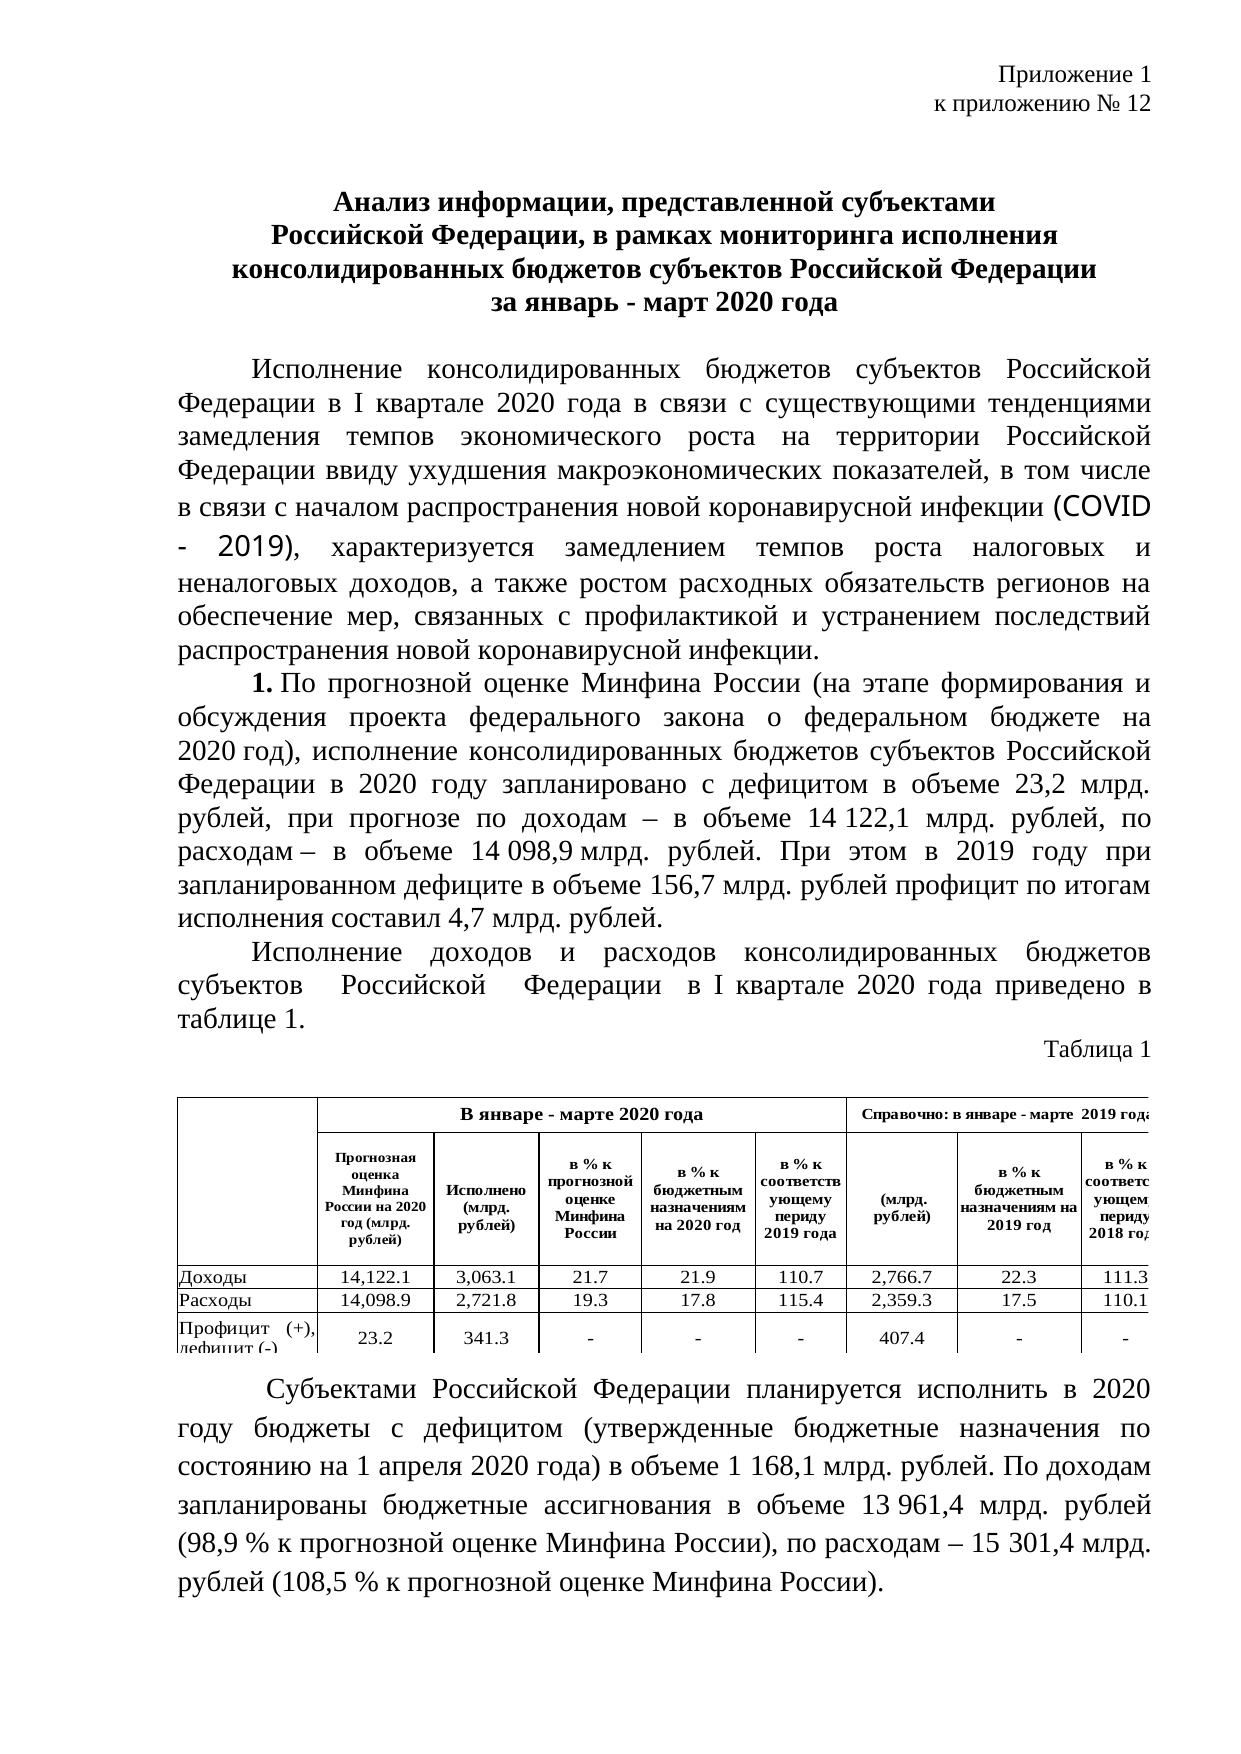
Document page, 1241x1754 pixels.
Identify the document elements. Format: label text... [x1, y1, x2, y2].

text Приложение 1 [177, 59, 1152, 88]
text к приложению № 12 [177, 88, 1152, 117]
text Таблица 1 [177, 1034, 1152, 1063]
text Анализ информации, представленной субъектами [177, 184, 1152, 217]
text Исполнение консолидированных бюджетов субъектов Российской Федерации в I квартале 2020 года в связи с существующими тенденциями замедления темпов экономического роста на территории Российской Федерации ввиду ухудшения макроэкономических показателей, в том числе в связи с началом распространения новой коронавирусной инфекции (COVID - 2019), характеризуется замедлением темпов роста налоговых и неналоговых доходов, а также ростом расходных обязательств регионов на обеспечение мер, связанных с профилактикой и устранением последствий распространения новой коронавирусной инфекции. [177, 351, 1152, 666]
text Субъектами Российской Федерации планируется исполнить в 2020 году бюджеты с дефицитом (утвержденные бюджетные назначения по состоянию на 1 апреля 2020 года) в объеме 1 168,1 млрд. рублей. По доходам запланированы бюджетные ассигнования в объеме 13 961,4 млрд. рублей (98,9 % к прогнозной оценке Минфина России), по расходам – 15 301,4 млрд. рублей (108,5 % к прогнозной оценке Минфина России). [177, 1371, 1152, 1598]
text Российской Федерации, в рамках мониторинга исполнения консолидированных бюджетов субъектов Российской Федерации [177, 217, 1152, 284]
text Исполнение доходов и расходов консолидированных бюджетов субъектов Российской Федерации в I квартале 2020 года приведено в таблице 1. [177, 934, 1152, 1034]
text за январь - март 2020 года [177, 284, 1152, 318]
text 1. По прогнозной оценке Минфина России (на этапе формирования и обсуждения проекта федерального закона о федеральном бюджете на 2020 год), исполнение консолидированных бюджетов субъектов Российской Федерации в 2020 году запланировано с дефицитом в объеме 23,2 млрд. рублей, при прогнозе по доходам – в объеме 14 122,1 млрд. рублей, по расходам – в объеме 14 098,9 млрд. рублей. При этом в 2019 году при запланированном дефиците в объеме 156,7 млрд. рублей профицит по итогам исполнения составил 4,7 млрд. рублей. [177, 666, 1152, 934]
